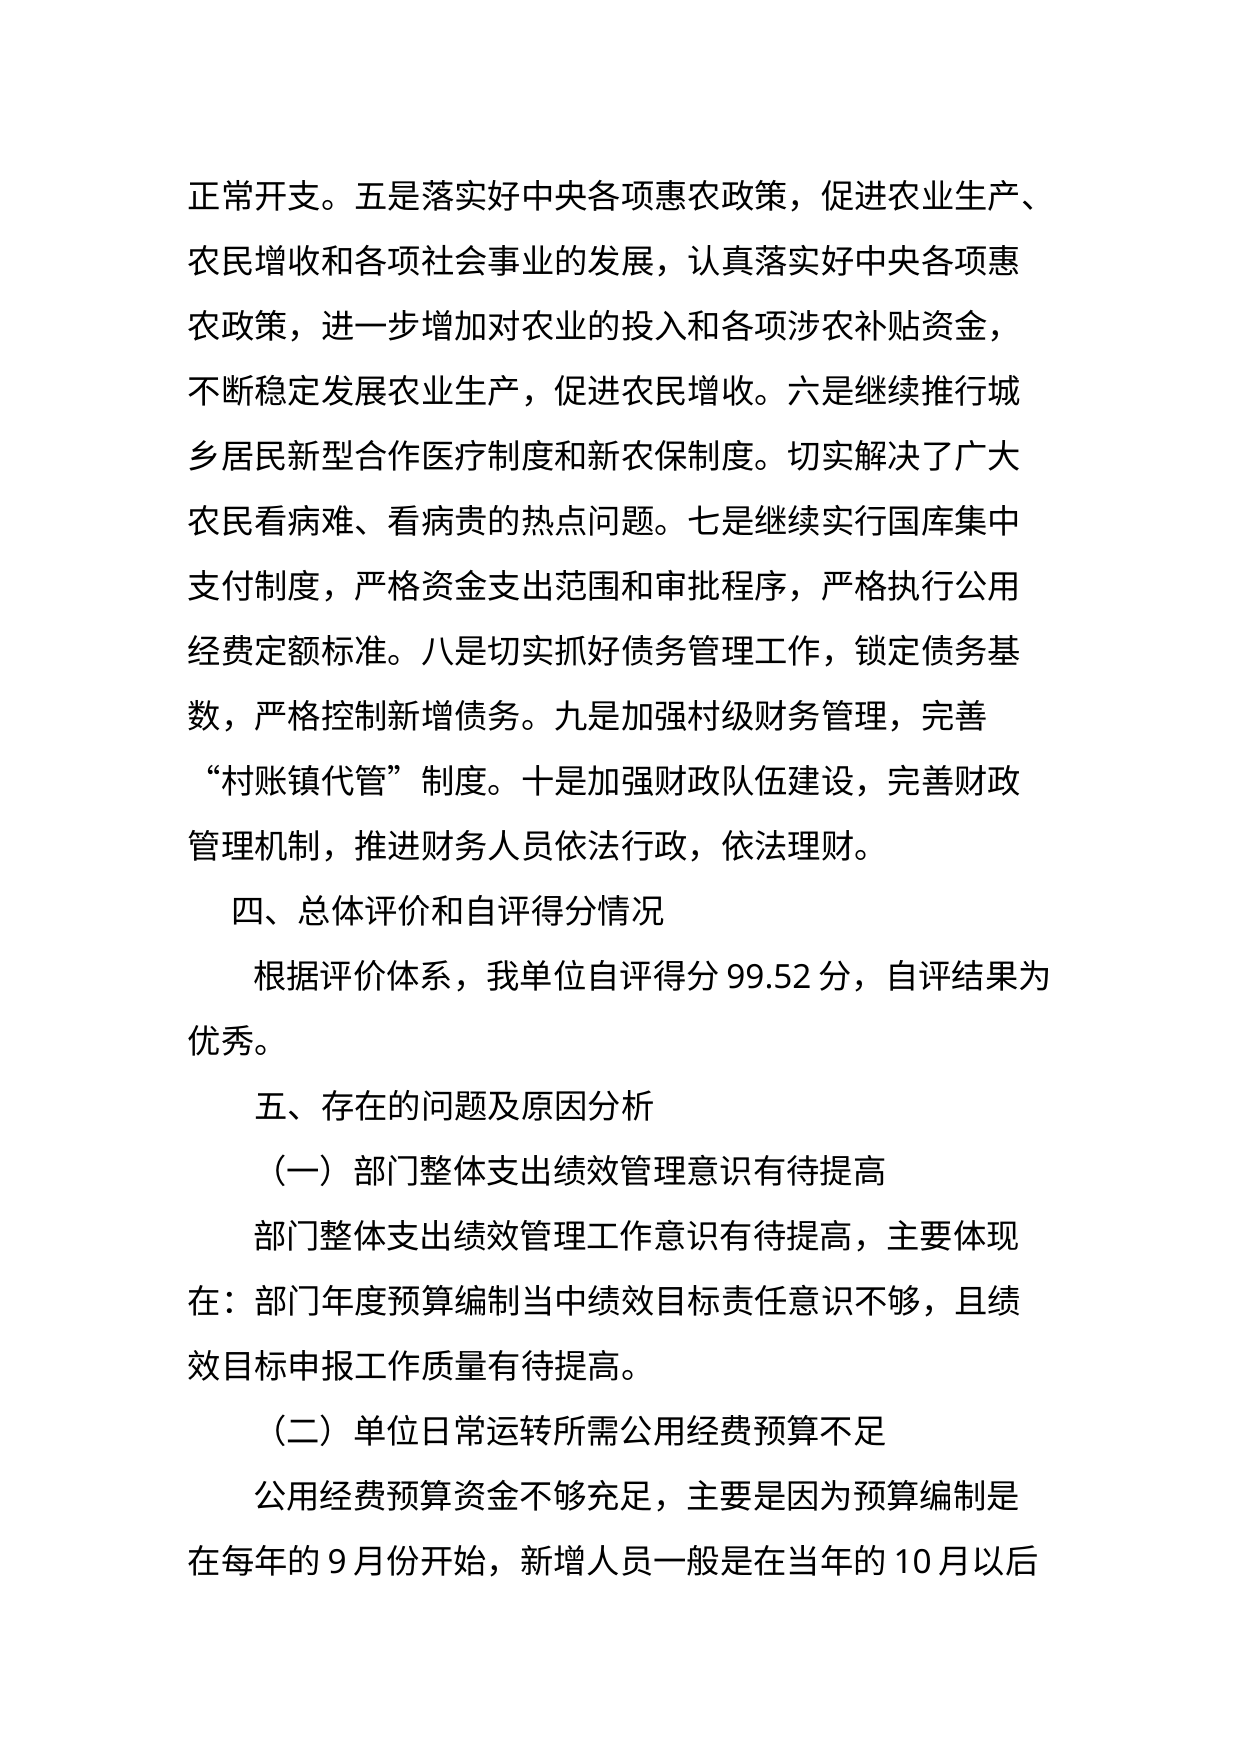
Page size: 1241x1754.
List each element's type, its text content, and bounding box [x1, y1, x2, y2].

text 四、总体评价和自评得分情况 [187, 877, 1053, 942]
text （一）部门整体支出绩效管理意识有待提高 [187, 1137, 1053, 1202]
text 根据评价体系，我单位自评得分99.52分，自评结果为优秀。 [187, 942, 1053, 1072]
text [187, 162, 1053, 877]
text （二）单位日常运转所需公用经费预算不足 [187, 1397, 1053, 1462]
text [187, 1462, 1053, 1592]
text 部门整体支出绩效管理工作意识有待提高，主要体现在：部门年度预算编制当中绩效目标责任意识不够，且绩效目标申报工作质量有待提高。 [187, 1202, 1053, 1397]
list 五、存在的问题及原因分析 [187, 1072, 1053, 1137]
